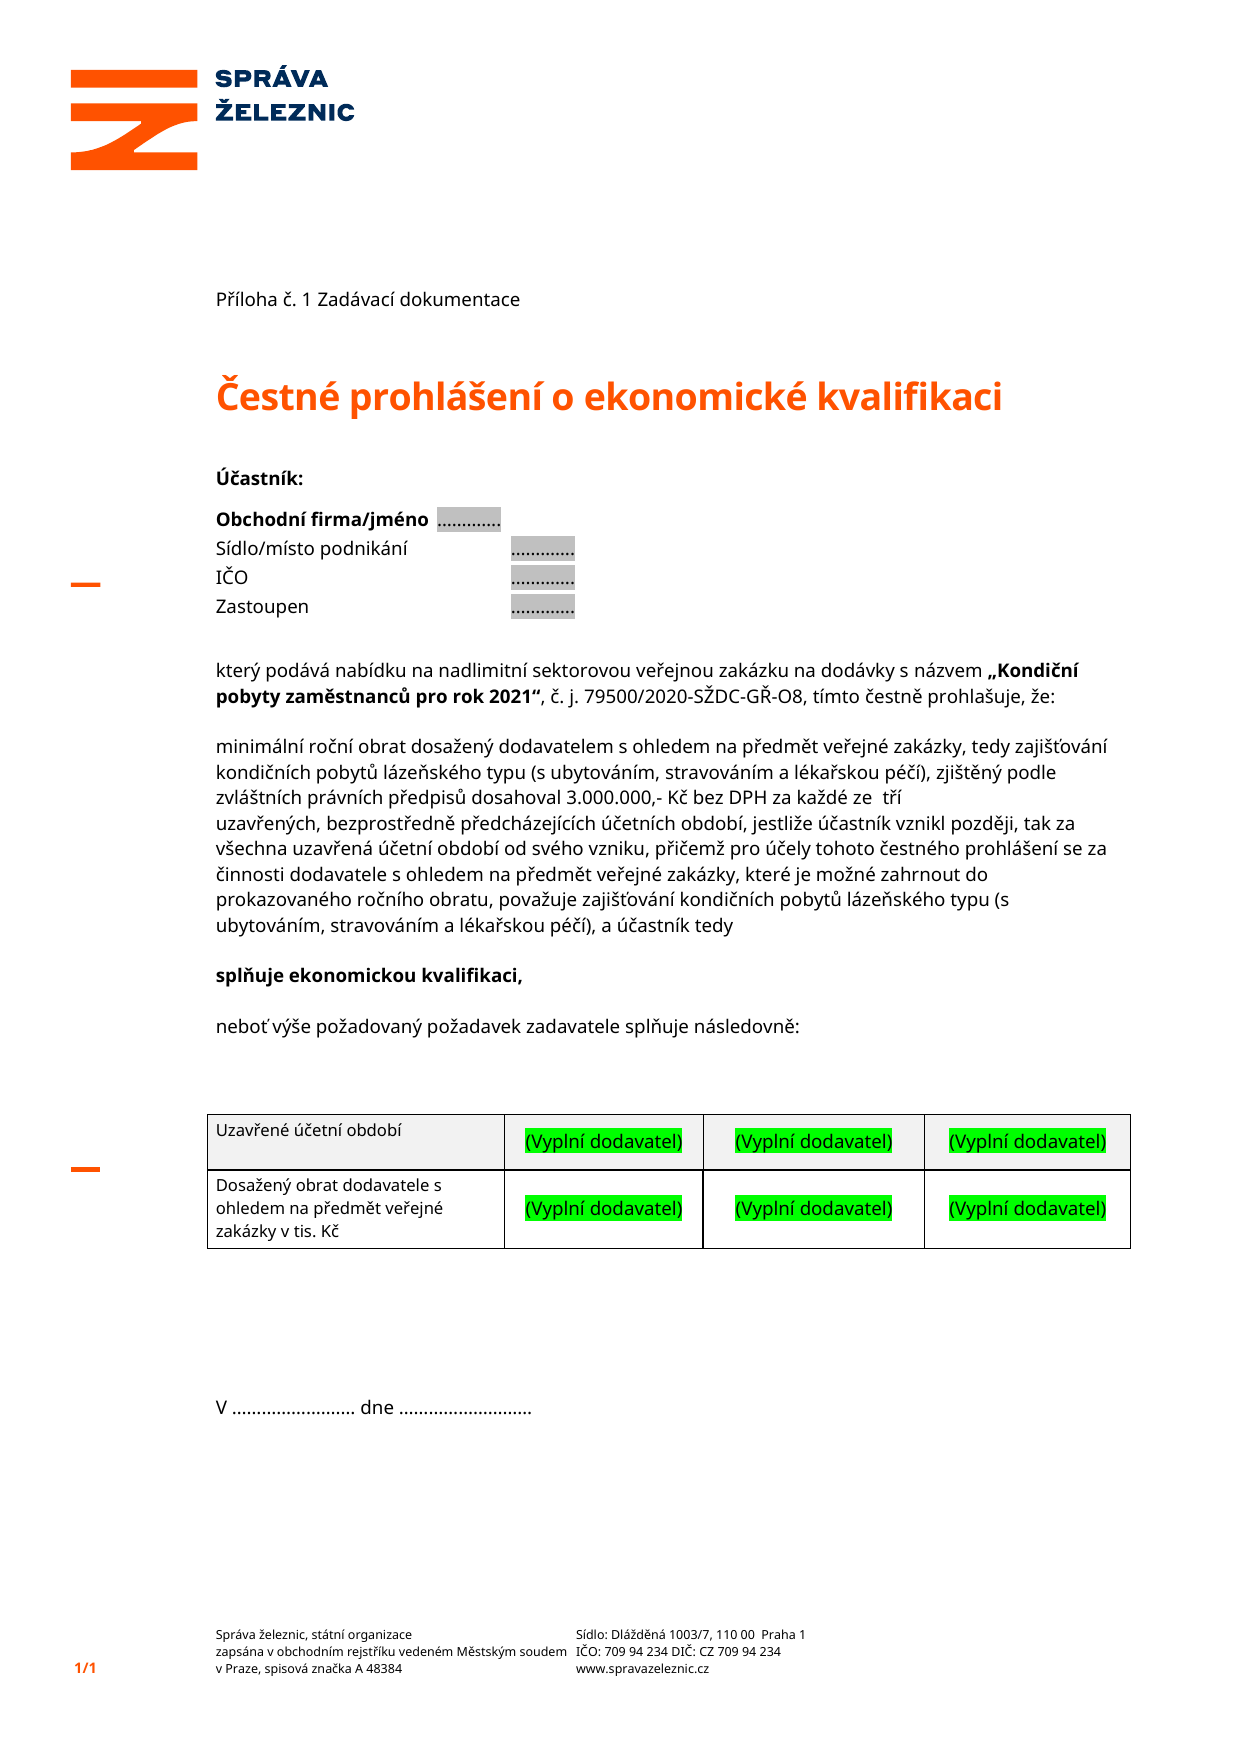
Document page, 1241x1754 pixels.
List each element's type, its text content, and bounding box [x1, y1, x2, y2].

table_cell (Vyplní dodavatel) [925, 1171, 1130, 1248]
text IČO …………. [216, 562, 1122, 591]
table_header (Vyplní dodavatel) [925, 1115, 1130, 1169]
table_header Uzavřené účetní období [208, 1115, 504, 1169]
table_cell (Vyplní dodavatel) [505, 1171, 702, 1248]
text V ………………….… dne ……………………… [216, 1391, 1121, 1420]
table_cell Dosažený obrat dodavatele s ohledem na předmět veřejné zakázky v tis. Kč [208, 1171, 504, 1248]
table_header (Vyplní dodavatel) [505, 1115, 703, 1169]
text minimální roční obrat dosažený dodavatelem s ohledem na předmět veřejné zakázky, tedy zajišťování kondičních pobytů lázeňského typu (s ubytováním, stravováním a lékařskou péčí), zjištěný podle zvláštních právních předpisů dosahoval 3.000.000,- Kč bez DPH za každé ze tří uzavřených, bezprostředně předcházejících účetních období, jestliže účastník vznikl později, tak za všechna uzavřená účetní období od svého vzniku, přičemž pro účely tohoto čestného prohlášení se za činnosti dodavatele s ohledem na předmět veřejné zakázky, které je možné zahrnout do prokazovaného ročního obratu, považuje zajišťování kondičních pobytů lázeňského typu (s ubytováním, stravováním a lékařskou péčí), a účastník tedy [216, 733, 1122, 938]
text Obchodní firma/jméno …………. [216, 504, 1122, 533]
text Sídlo/místo podnikání …………. [216, 533, 1122, 562]
text splňuje ekonomickou kvalifikaci, [216, 963, 1122, 988]
text Příloha č. 1 Zadávací dokumentace [216, 286, 1122, 311]
table_header (Vyplní dodavatel) [704, 1115, 924, 1169]
text Zastoupen …………. [216, 591, 1122, 619]
text Účastník: [216, 460, 1122, 491]
table_cell (Vyplní dodavatel) [704, 1171, 924, 1248]
subtitle Čestné prohlášení o ekonomické kvalifikaci [216, 370, 1122, 421]
text neboť výše požadovaný požadavek zadavatele splňuje následovně: [216, 1013, 1122, 1039]
text který podává nabídku na nadlimitní sektorovou veřejnou zakázku na dodávky s názvem „Kondiční pobyty zaměstnanců pro rok 2021“, č. j. 79500/2020-SŽDC-GŘ-O8, tímto čestně prohlašuje, že: [216, 657, 1122, 708]
